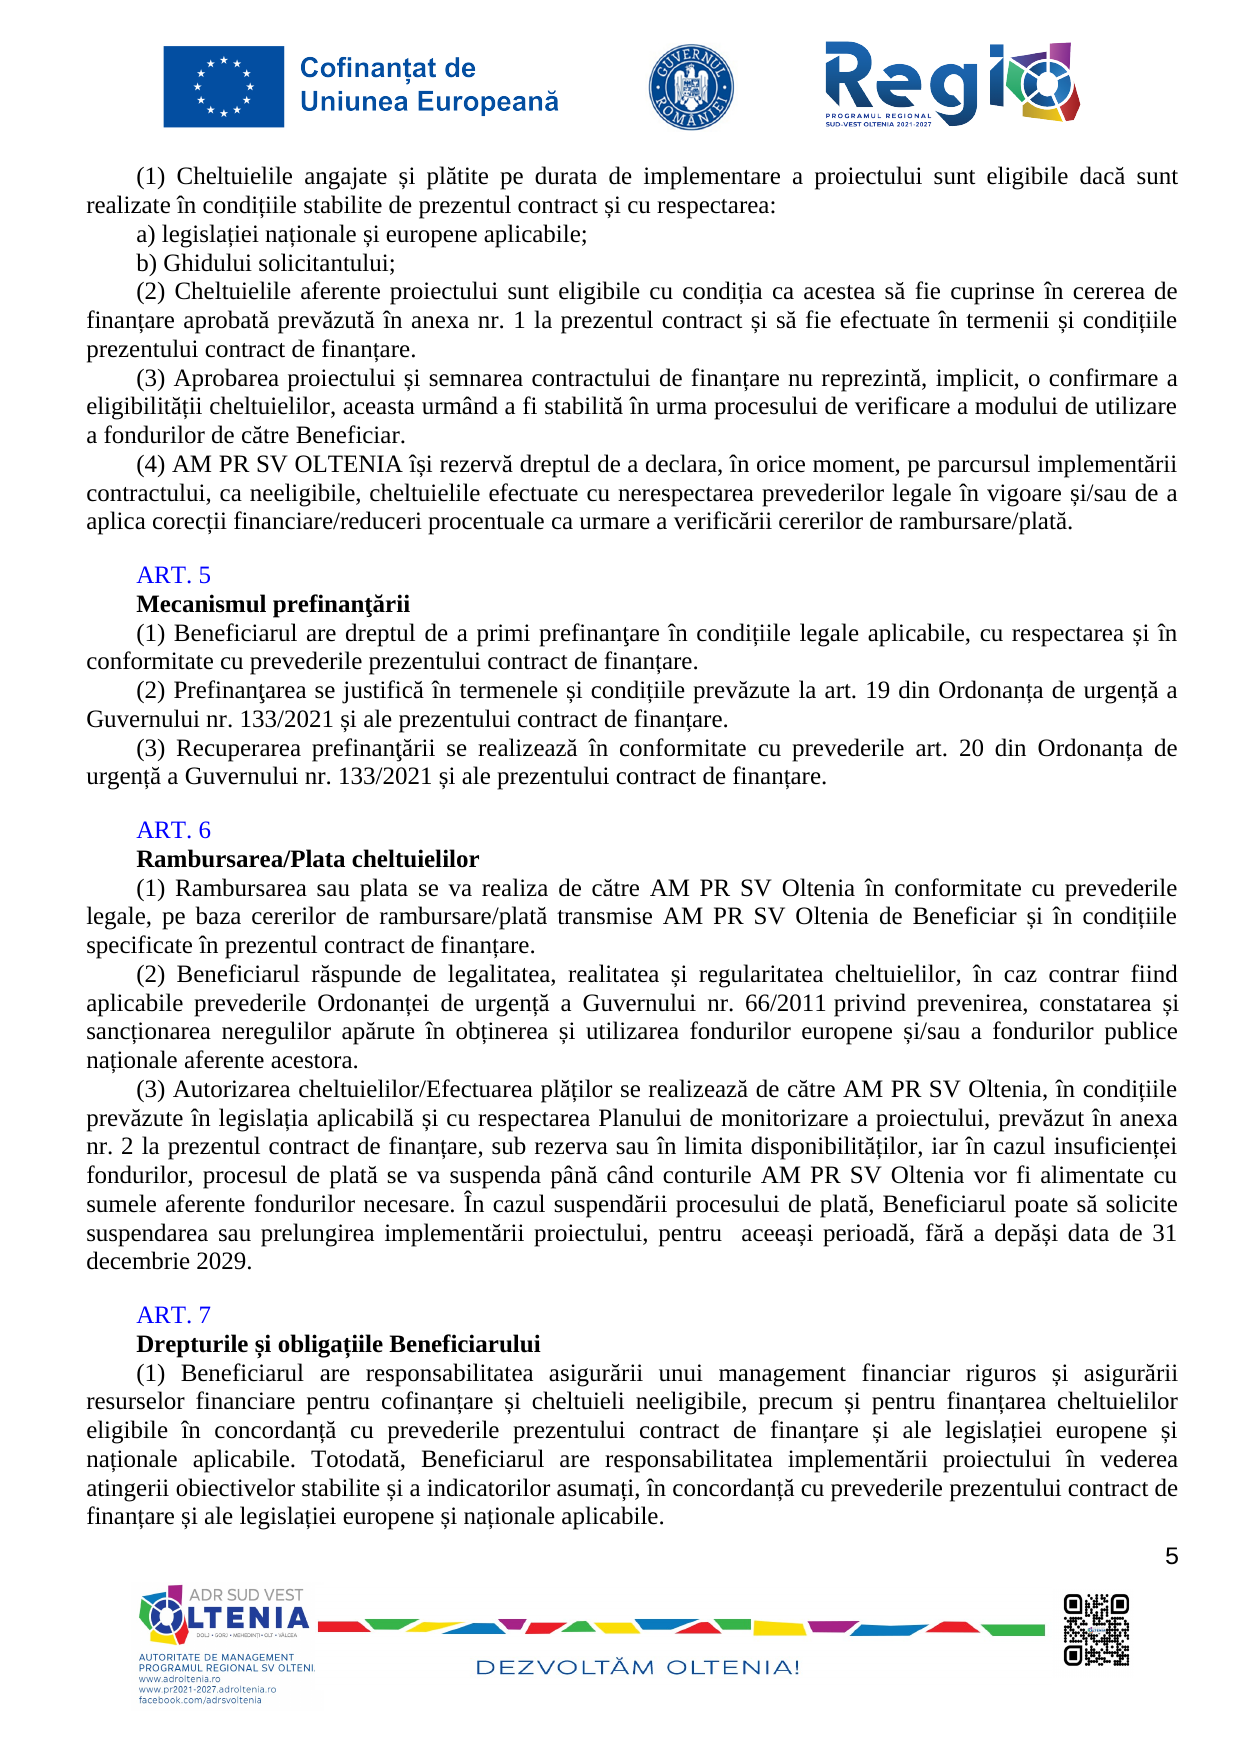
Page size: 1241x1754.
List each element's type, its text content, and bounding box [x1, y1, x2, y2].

text (1) Rambursarea sau plata se va realiza de către AM PR SV Oltenia în conformitate cu prevederile legale, pe baza cererilor de rambursare/plată transmise AM PR SV Oltenia de Beneficiar și în condițiile specificate în prezentul contract de finanțare. [86, 873, 1179, 959]
text b) Ghidului solicitantului; [86, 248, 1179, 276]
text Drepturile și obligațiile Beneficiarului [86, 1329, 1179, 1358]
text Mecanismul prefinanţării [86, 589, 1179, 618]
picture [823, 40, 1082, 129]
picture [131, 1582, 1134, 1711]
text ART. 7 [86, 1300, 1179, 1329]
picture [158, 42, 561, 131]
text (3) Recuperarea prefinanţării se realizează în conformitate cu prevederile art. 20 din Ordonanța de urgență a Guvernului nr. 133/2021 și ale prezentului contract de finanțare. [86, 733, 1179, 790]
text a) legislației naționale și europene aplicabile; [86, 219, 1179, 248]
text (1) Beneficiarul are dreptul de a primi prefinanţare în condițiile legale aplicabile, cu respectarea și în conformitate cu prevederile prezentului contract de finanțare. [86, 618, 1179, 675]
text ART. 6 [86, 815, 1179, 844]
text (2) Cheltuielile aferente proiectului sunt eligibile cu condiția ca acestea să fie cuprinse în cererea de finanțare aprobată prevăzută în anexa nr. 1 la prezentul contract și să fie efectuate în termenii și condițiile prezentului contract de finanțare. [86, 276, 1179, 363]
text (1) Cheltuielile angajate și plătite pe durata de implementare a proiectului sunt eligibile dacă sunt realizate în condițiile stabilite de prezentul contract și cu respectarea: [86, 161, 1179, 219]
text (1) Beneficiarul are responsabilitatea asigurării unui management financiar riguros și asigurării resurselor financiare pentru cofinanțare și cheltuieli neeligibile, precum și pentru finanțarea cheltuielilor eligibile în concordanță cu prevederile prezentului contract de finanțare și ale legislației europene și naționale aplicabile. Totodată, Beneficiarul are responsabilitatea implementării proiectului în vederea atingerii obiectivelor stabilite și a indicatorilor asumați, în concordanță cu prevederile prezentului contract de finanțare și ale legislației europene și naționale aplicabile. [86, 1358, 1179, 1530]
text (4) AM PR SV OLTENIA își rezervă dreptul de a declara, în orice moment, pe parcursul implementării contractului, ca neeligibile, cheltuielile efectuate cu nerespectarea prevederilor legale în vigoare și/sau de a aplica corecții financiare/reduceri procentuale ca urmare a verificării cererilor de rambursare/plată. [86, 449, 1179, 535]
text (3) Aprobarea proiectului și semnarea contractului de finanțare nu reprezintă, implicit, o confirmare a eligibilității cheltuielilor, aceasta urmând a fi stabilită în urma procesului de verificare a modului de utilizare a fondurilor de către Beneficiar. [86, 363, 1179, 449]
text (3) Autorizarea cheltuielilor/Efectuarea plăților se realizează de către AM PR SV Oltenia, în condițiile prevăzute în legislația aplicabilă și cu respectarea Planului de monitorizare a proiectului, prevăzut în anexa nr. 2 la prezentul contract de finanțare, sub rezerva sau în limita disponibilităților, iar în cazul insuficienței fondurilor, procesul de plată se va suspenda până când conturile AM PR SV Oltenia vor fi alimentate cu sumele aferente fondurilor necesare. În cazul suspendării procesului de plată, Beneficiarul poate să solicite suspendarea sau prelungirea implementării proiectului, pentru aceeași perioadă, fără a depăși data de 31 decembrie 2029. [86, 1074, 1179, 1275]
picture [645, 42, 739, 132]
text ART. 5 [86, 560, 1179, 589]
text Rambursarea/Plata cheltuielilor [86, 844, 1179, 873]
text (2) Beneficiarul răspunde de legalitatea, realitatea și regularitatea cheltuielilor, în caz contrar fiind aplicabile prevederile Ordonanței de urgență a Guvernului nr. 66/2011 privind prevenirea, constatarea și sancționarea neregulilor apărute în obținerea și utilizarea fondurilor europene și/sau a fondurilor publice naționale aferente acestora. [86, 959, 1179, 1074]
text (2) Prefinanţarea se justifică în termenele și condițiile prevăzute la art. 19 din Ordonanța de urgență a Guvernului nr. 133/2021 și ale prezentului contract de finanțare. [86, 675, 1179, 733]
